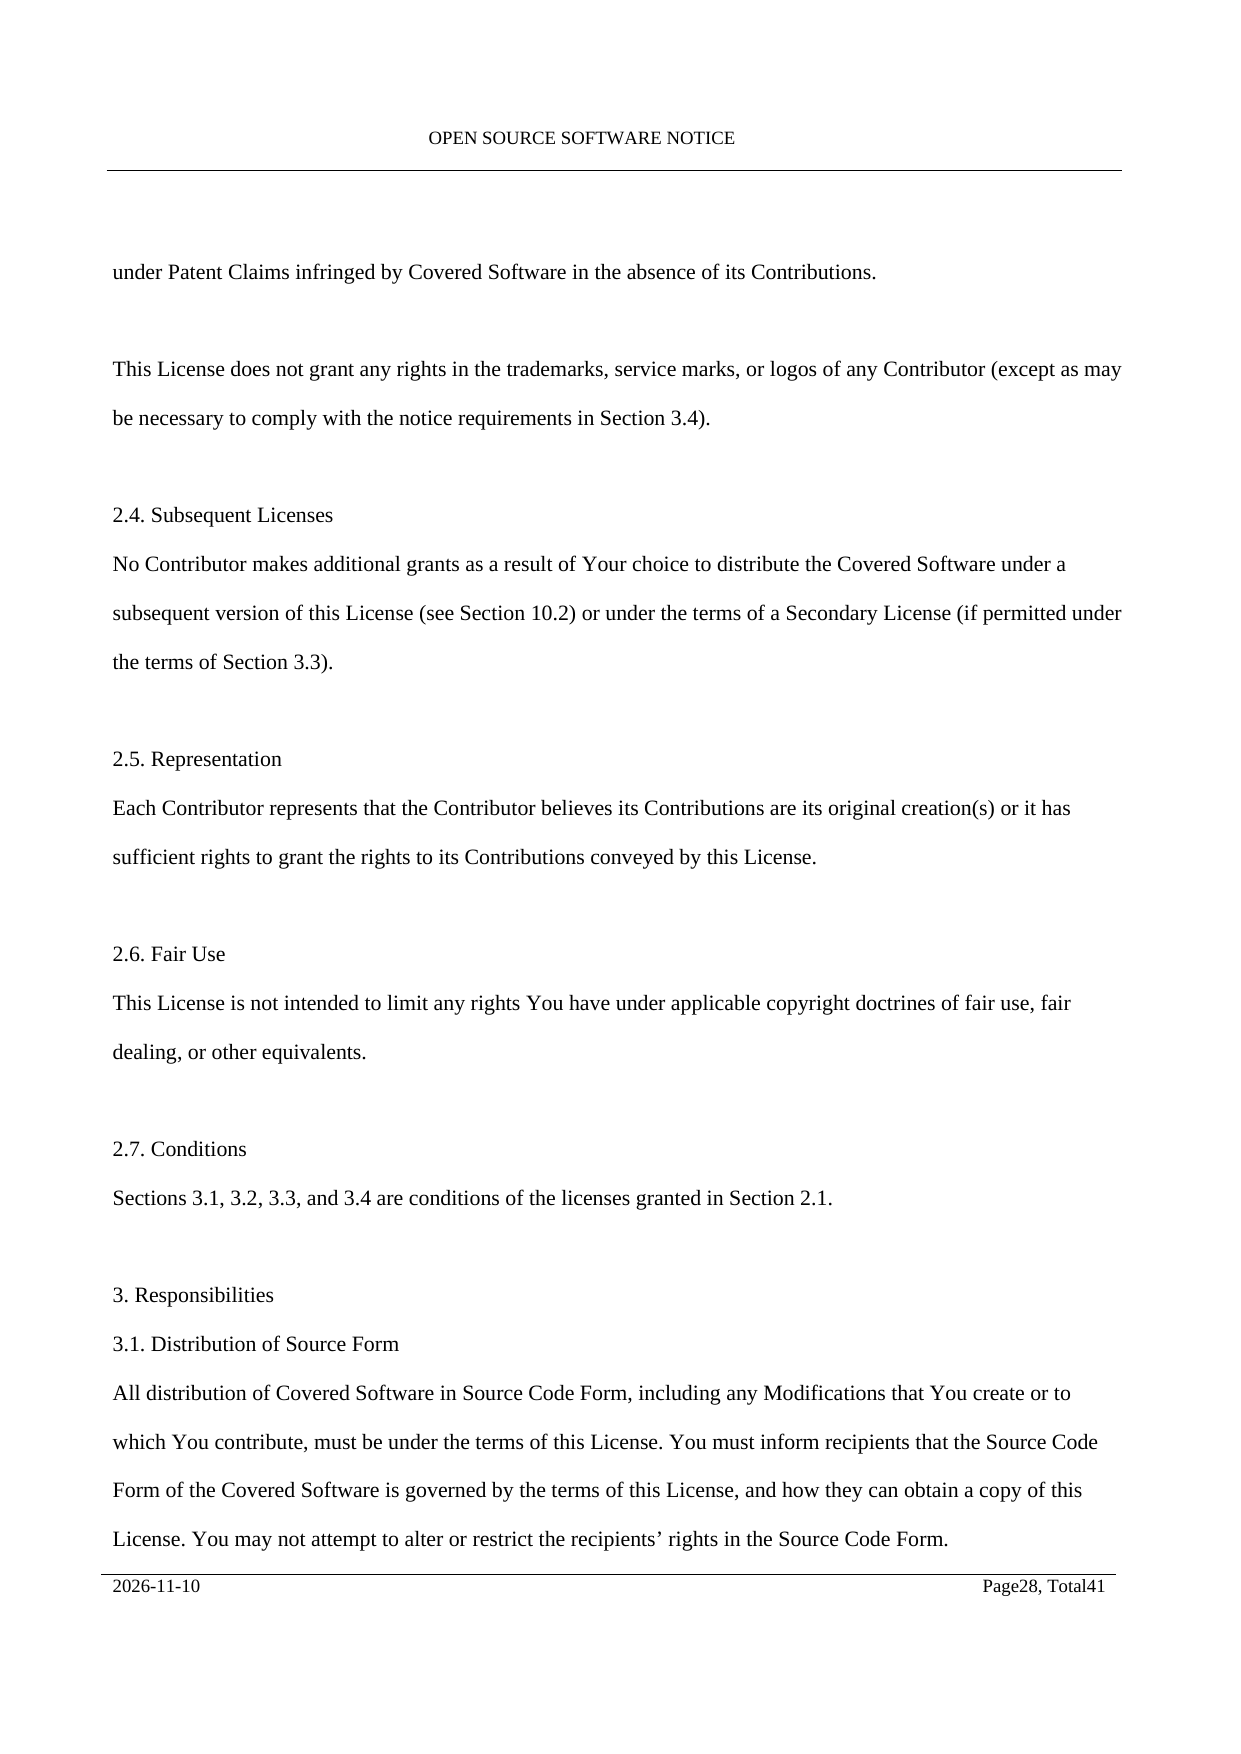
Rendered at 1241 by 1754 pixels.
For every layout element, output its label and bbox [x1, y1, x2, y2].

text [112, 206, 1128, 1555]
